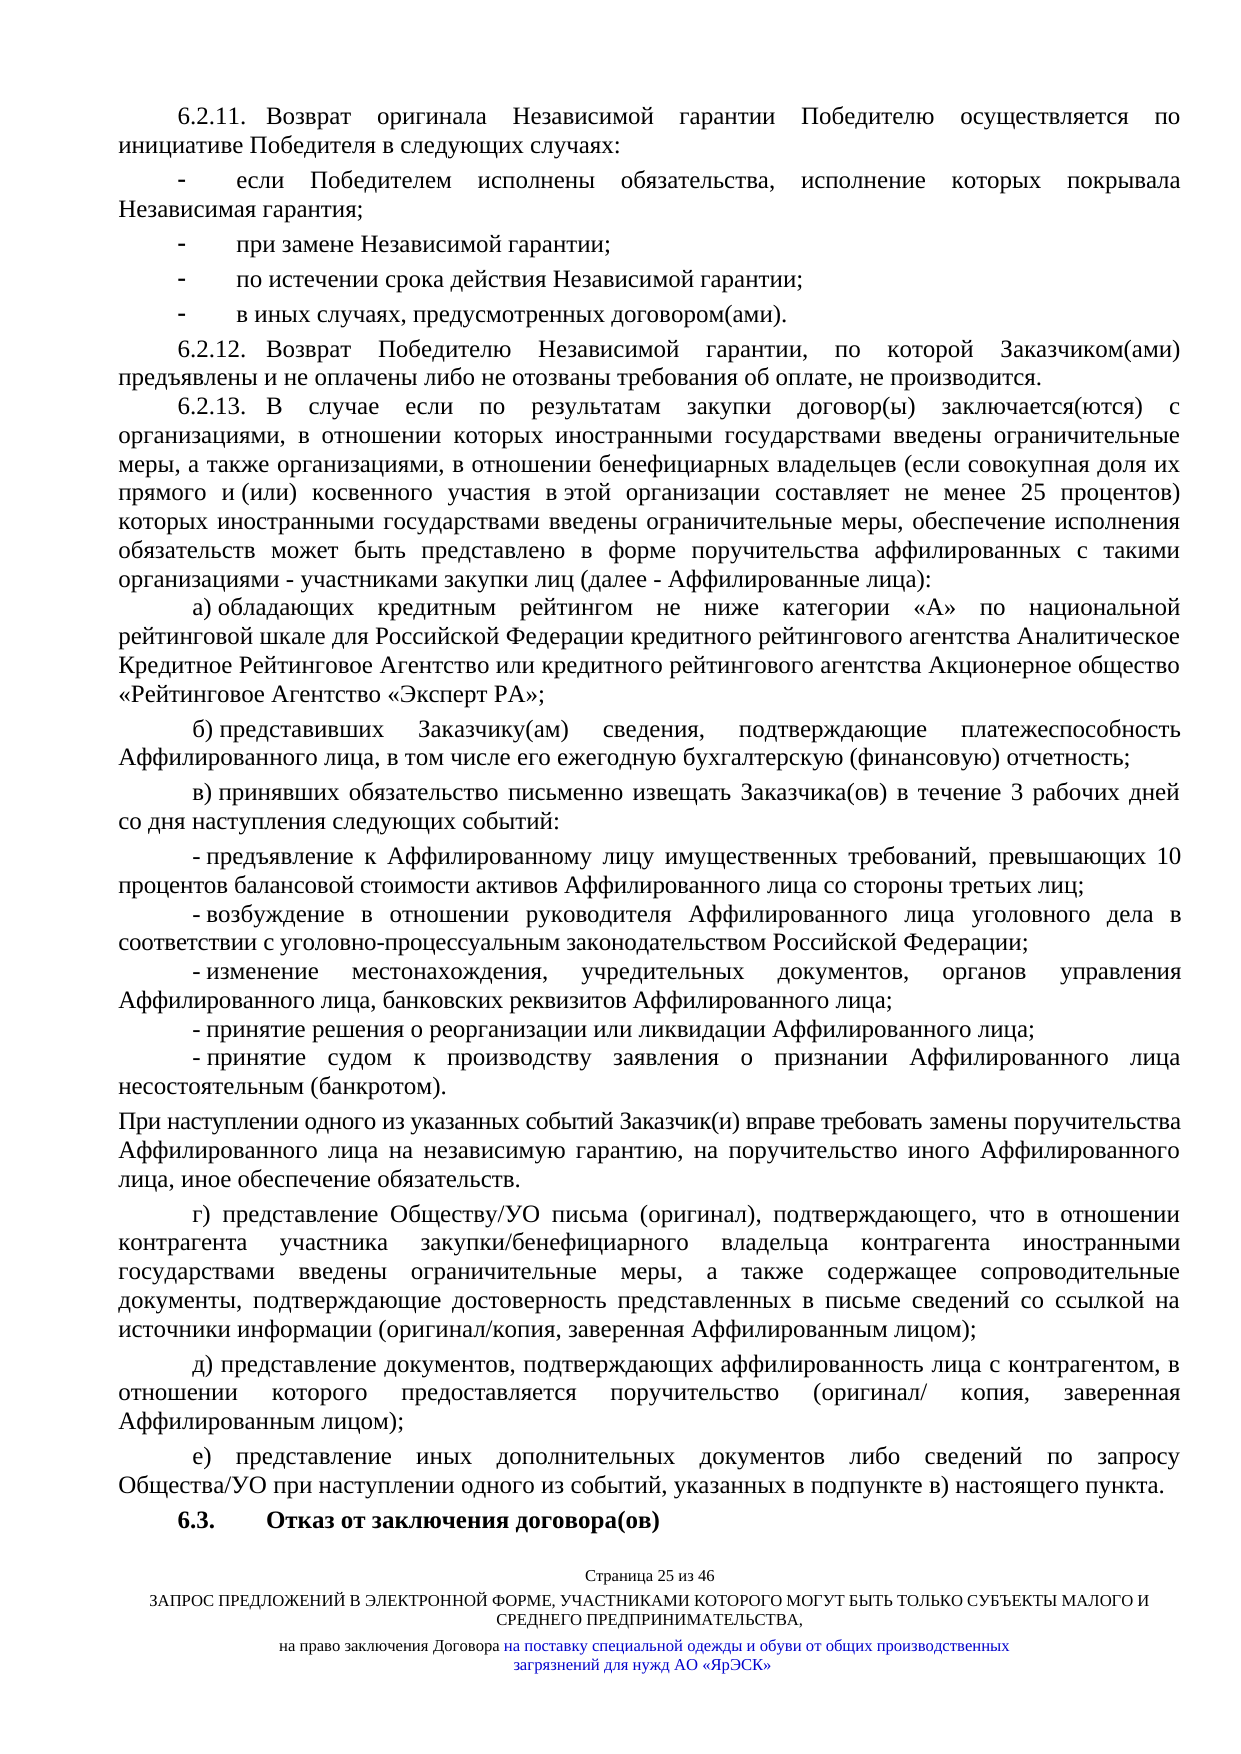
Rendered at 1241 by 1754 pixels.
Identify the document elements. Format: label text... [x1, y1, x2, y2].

text - принятие судом к производству заявления о признании Аффилированного лица несостоятельным (банкротом). [118, 1157, 1181, 1215]
list по истечении срока действия Независимой гарантии; [118, 379, 1181, 407]
subtitle Возврат оригинала Независимой гарантии Победителю осуществляется по инициативе Победителя в следующих случаях: [118, 216, 1181, 274]
list при замене Независимой гарантии; [118, 344, 1181, 372]
list возбуждение в отношении руководителя Аффилированного лица уголовного дела в соответствии с уголовно-процессуальным законодательством Российской Федерации; [118, 1014, 1181, 1071]
list в иных случаях, предусмотренных договором(ами). [118, 414, 1181, 442]
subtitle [118, 101, 1181, 159]
subtitle Возврат Победителю Независимой гарантии, по которой Заказчиком(ами) предъявлены и не оплачены либо не отозваны требования об оплате, не производится. [118, 449, 1181, 506]
subtitle Победитель обязан продлить Независимую гарантию в случае, если срок действия Независимой гарантии не покрывает срок исполнения основного обязательства. [118, 159, 1181, 216]
subtitle В случае если по результатам закупки договор(ы) заключается(ются) с организациями, в отношении которых иностранными государствами введены ограничительные меры, а также организациями, в отношении бенефициарных владельцев (если совокупная доля их прямого и (или) косвенного участия в этой организации составляет не менее 25 процентов) которых иностранными государствами введены ограничительные меры, обеспечение исполнения обязательств может быть представлено в форме поручительства аффилированных с такими организациями - участниками закупки лиц (далее - Аффилированные лица): [118, 506, 1181, 707]
text г) представление Обществу/УО письма (оригинал), подтверждающего, что в отношении контрагента участника закупки/бенефициарного владельца контрагента иностранными государствами введены ограничительные меры, а также содержащее сопроводительные документы, подтверждающие достоверность представленных в письме сведений со ссылкой на источники информации (оригинал/копия, заверенная Аффилированным лицом); [118, 1314, 1181, 1457]
text в) принявших обязательство письменно извещать Заказчика(ов) в течение 3 рабочих дней со дня наступления следующих событий: [118, 892, 1181, 950]
text б) представивших Заказчику(ам) сведения, подтверждающие платежеспособность Аффилированного лица, в том числе его ежегодную бухгалтерскую (финансовую) отчетность; [118, 829, 1181, 886]
list принятие решения о реорганизации или ликвидации Аффилированного лица; [118, 1129, 1181, 1157]
text д) представление документов, подтверждающих аффилированность лица с контрагентом, в отношении которого предоставляется поручительство (оригинал/ копия, заверенная Аффилированным лицом); [118, 1464, 1181, 1550]
list предъявление к Аффилированному лицу имущественных требований, превышающих 10 процентов балансовой стоимости активов Аффилированного лица со стороны третьих лиц; [118, 956, 1181, 1014]
text При наступлении одного из указанных событий Заказчик(и) вправе требовать замены поручительства Аффилированного лица на независимую гарантию, на поручительство иного Аффилированного лица, иное обеспечение обязательств. [118, 1221, 1181, 1307]
text а) обладающих кредитным рейтингом не ниже категории «А» по национальной рейтинговой шкале для Российской Федерации кредитного рейтингового агентства Аналитическое Кредитное Рейтинговое Агентство или кредитного рейтингового агентства Акционерное общество «Рейтинговое Агентство «Эксперт РА»; [118, 707, 1181, 822]
list если Победителем исполнены обязательства, исполнение которых покрывала Независимая гарантия; [118, 280, 1181, 337]
list изменение местонахождения, учредительных документов, органов управления Аффилированного лица, банковских реквизитов Аффилированного лица; [118, 1071, 1181, 1129]
